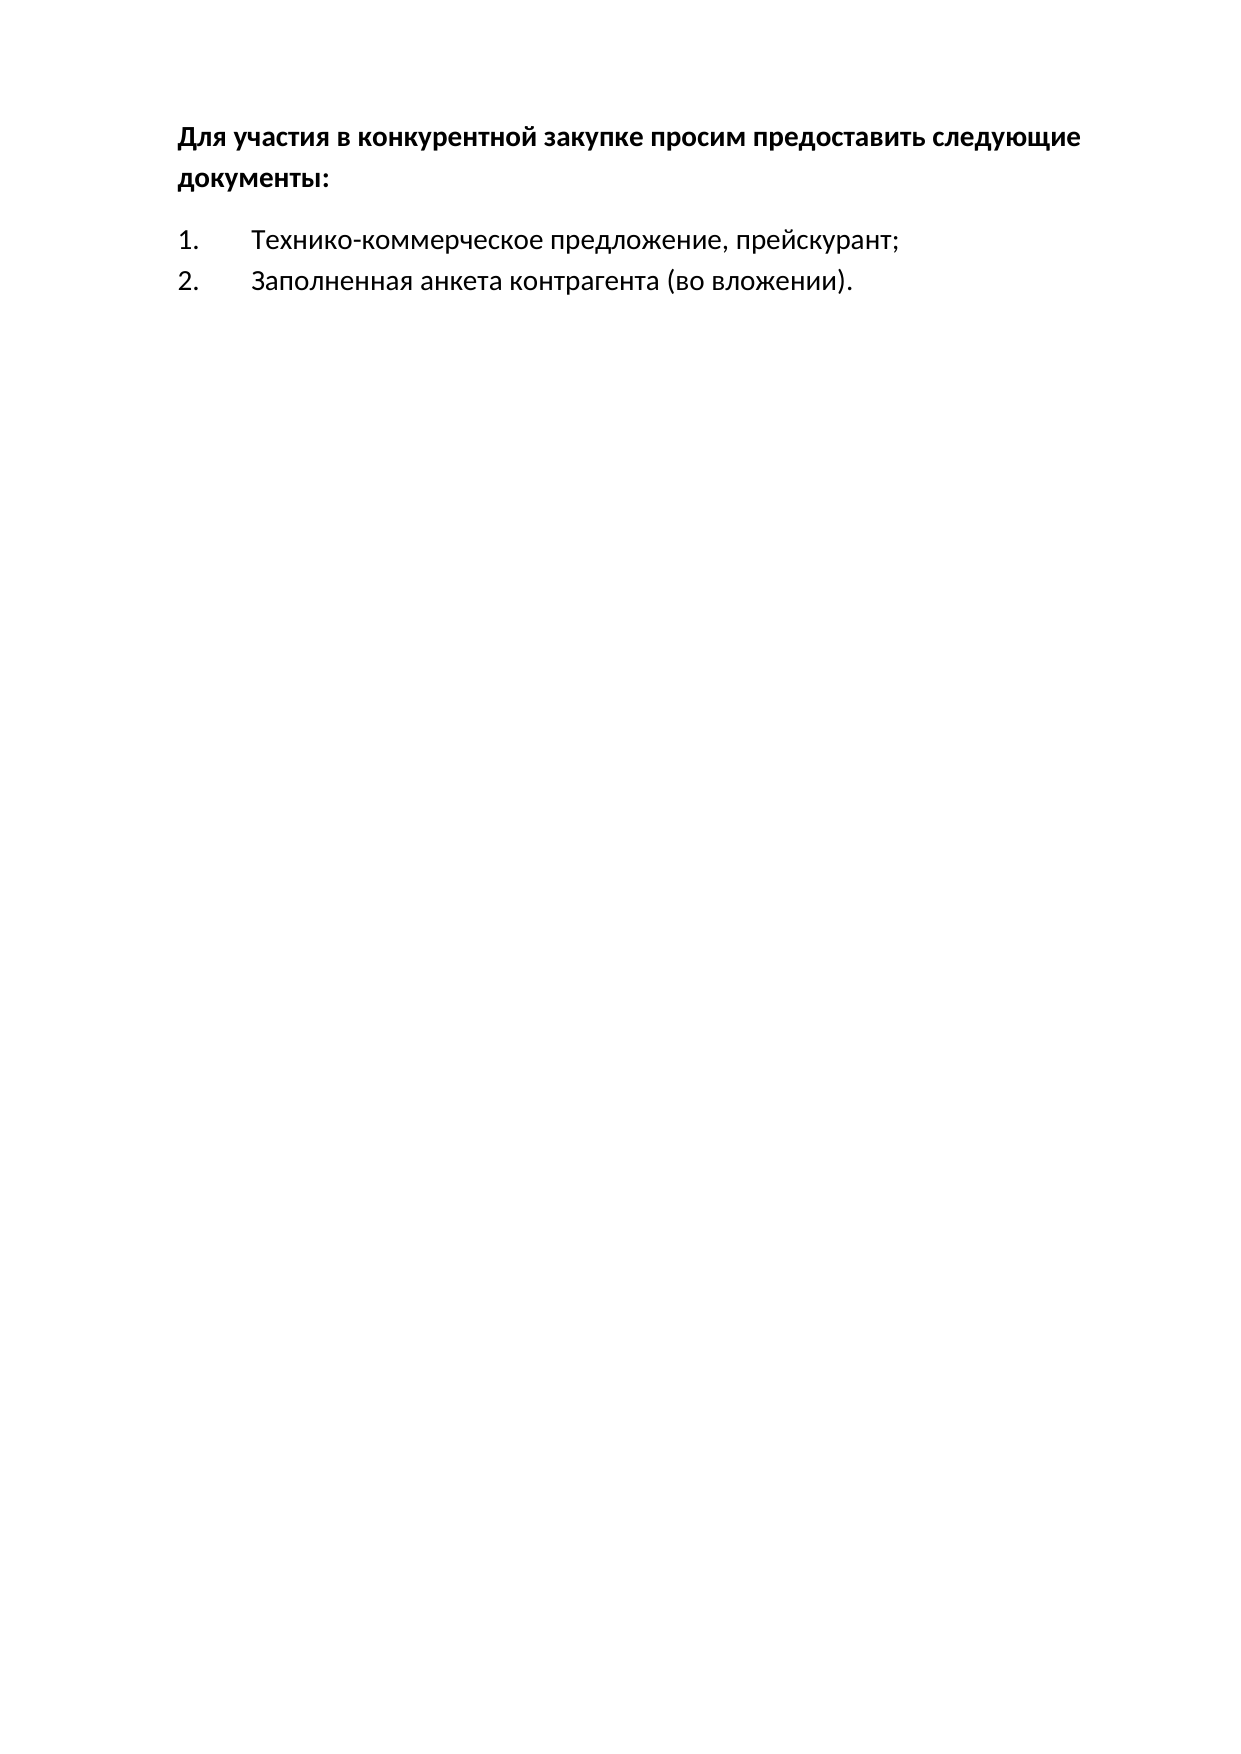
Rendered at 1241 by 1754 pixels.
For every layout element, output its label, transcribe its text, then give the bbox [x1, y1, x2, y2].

text Для участия в конкурентной закупке просим предоставить следующие документы: [177, 118, 1152, 195]
list Технико-коммерческое предложение, прейскурант; [177, 221, 1152, 256]
list Заполненная анкета контрагента (во вложении). [177, 262, 1152, 297]
